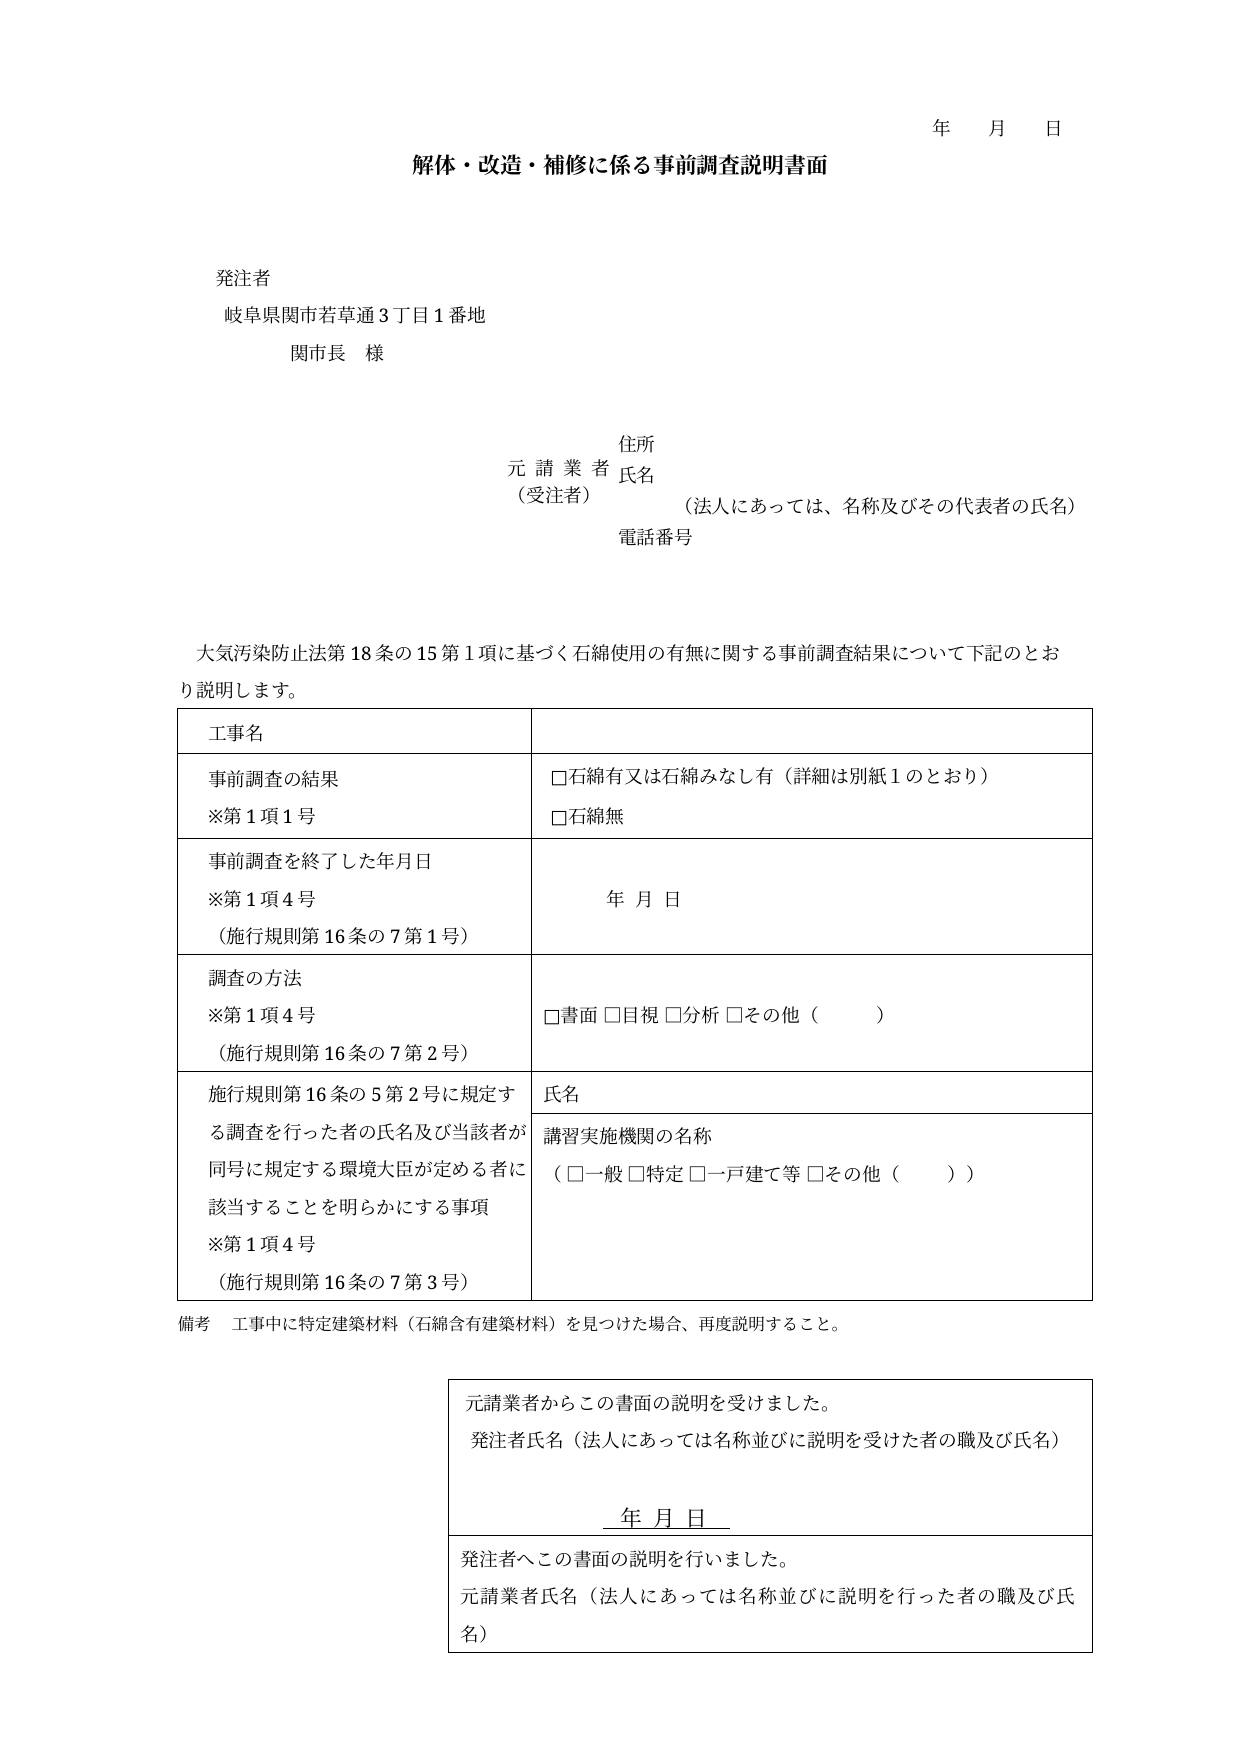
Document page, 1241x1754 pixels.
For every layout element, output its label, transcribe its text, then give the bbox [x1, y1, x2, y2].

table_cell 施行規則第16条の5第2号に規定す る調査を行った者の氏名及び当該者が 同号に規定する環境大臣が定める者に 該当することを明らかにする事項 ※第1項4号 （施行規則第16条の7第3号） [178, 1072, 531, 1300]
table_header 工事名 [178, 709, 531, 753]
text 年 月 日 [177, 108, 1063, 146]
list 岐阜県関市若草通3丁目1番地 [215, 296, 1063, 333]
table_cell 事前調査を終了した年月日 ※第1項4号 （施行規則第16条の7第1号） [178, 839, 531, 954]
table_cell 調査の方法 ※第1項4号 （施行規則第16条の7第2号） [178, 955, 531, 1071]
table_cell 講習実施機関の名称 （ □一般 □特定 □一戸建て等 □その他（ ）） [532, 1114, 1092, 1300]
table_cell □石綿有又は石綿みなし有（詳細は別紙１のとおり） □石綿無 [532, 754, 1092, 837]
table_header [532, 709, 1092, 753]
list 発注者 [215, 258, 1063, 296]
table_header 元請業者からこの書面の説明を受けました。 発注者氏名（法人にあっては名称並びに説明を受けた者の職及び氏名） 年 月 日 [449, 1380, 1092, 1535]
table_cell 氏名 [532, 1072, 1092, 1112]
table_cell 事前調査の結果 ※第1項1号 [178, 754, 531, 837]
text 解体・改造・補修に係る事前調査説明書面 [177, 146, 1063, 183]
text 大気汚染防止法第18条の15第１項に基づく石綿使用の有無に関する事前調査結果について下記のとおり説明します。 [177, 633, 1063, 708]
table_cell 年 月 日 [532, 839, 1092, 954]
text 関市長 様 [177, 333, 1063, 371]
text 備考 工事中に特定建築材料（石綿含有建築材料）を見つけた場合、再度説明すること。 [177, 1304, 1063, 1341]
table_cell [449, 1536, 1092, 1652]
table_cell □書面 □目視 □分析 □その他（ ） [532, 955, 1092, 1071]
